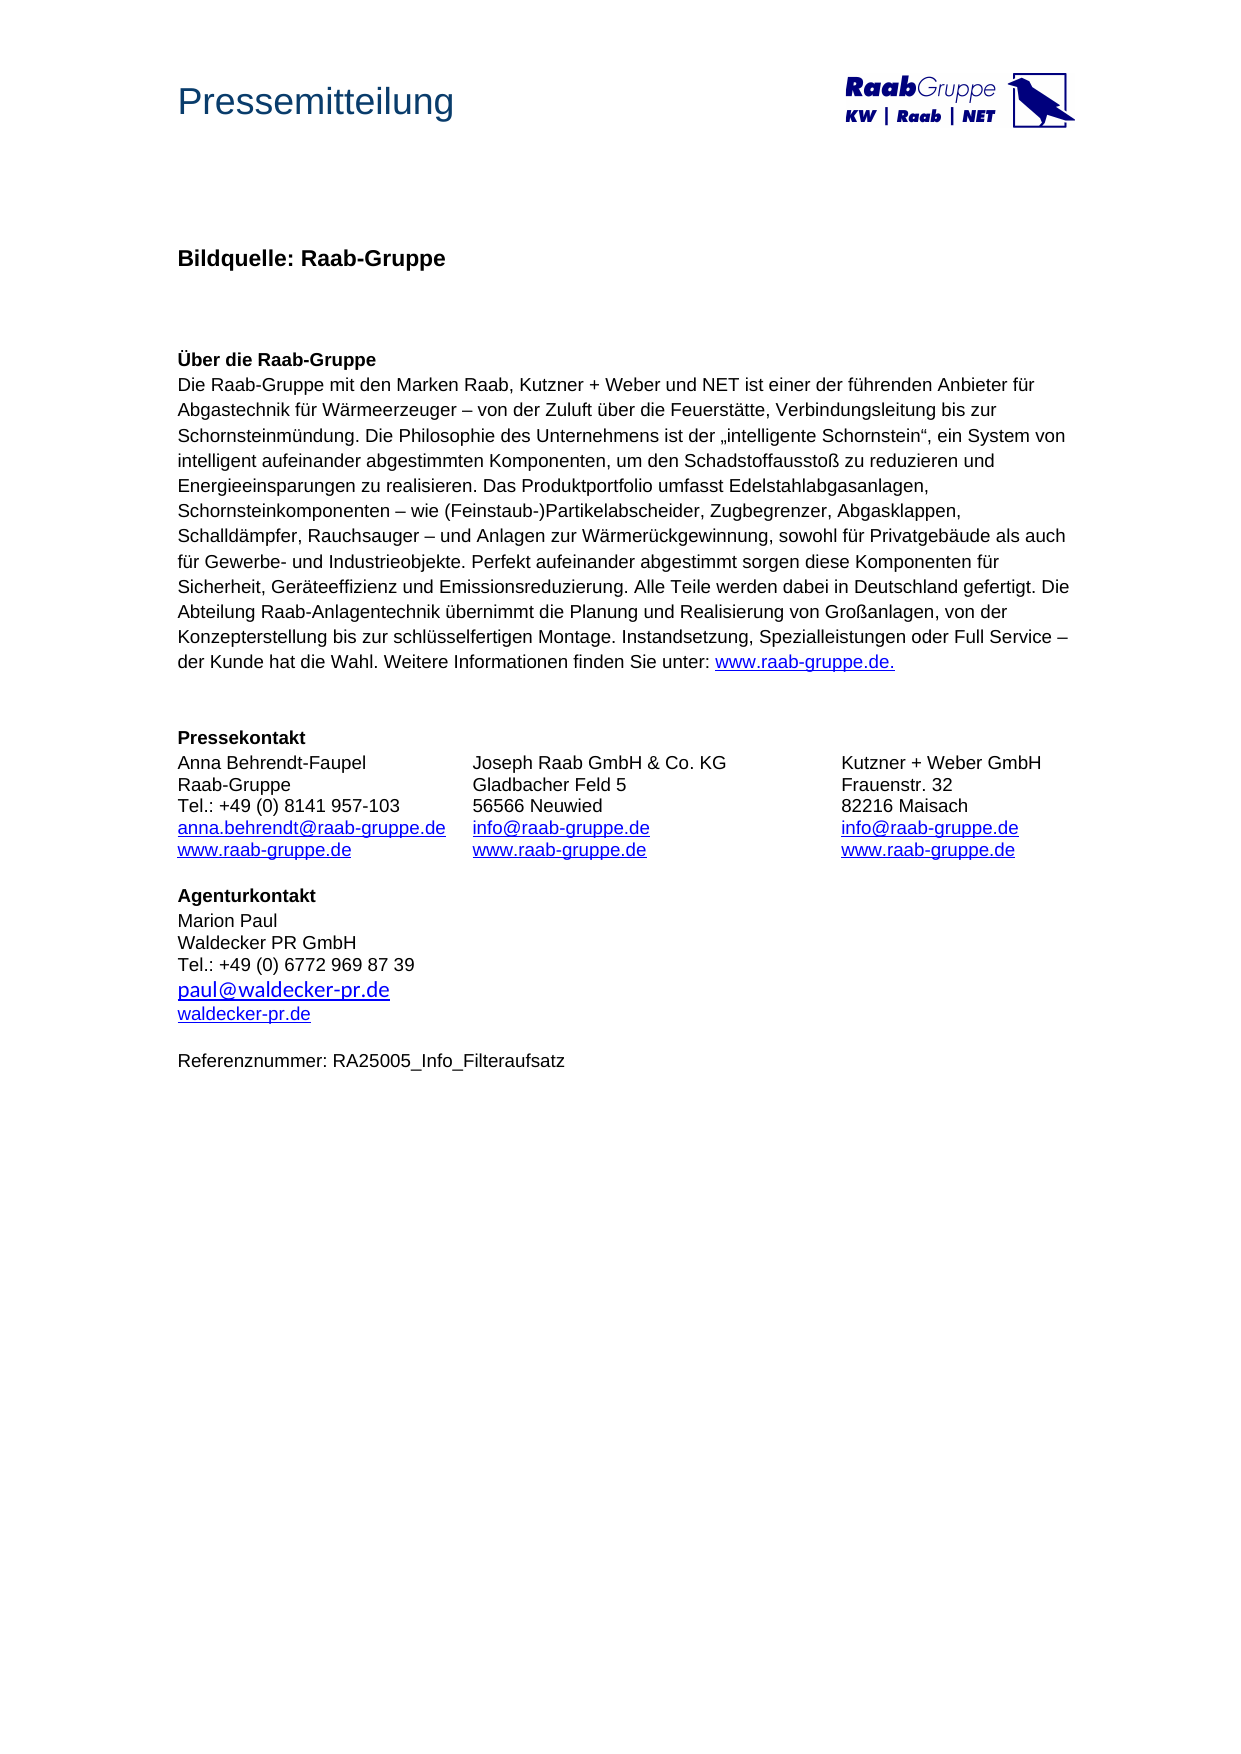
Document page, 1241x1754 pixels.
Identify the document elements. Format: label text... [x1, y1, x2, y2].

text Bildquelle: Raab-Gruppe [177, 236, 1075, 274]
text Referenznummer: RA25005_Info_Filteraufsatz [177, 1050, 1075, 1071]
text Pressekontakt [177, 727, 1075, 748]
text Tel.: +49 (0) 6772 969 87 39 [177, 953, 1075, 975]
text waldecker-pr.de [177, 1003, 1075, 1024]
text Agenturkontakt [177, 885, 1075, 907]
text Anna Behrendt-Faupel Joseph Raab GmbH & Co. KG Kutzner + Weber GmbH [177, 752, 1075, 774]
picture [845, 73, 1075, 128]
text anna.behrendt@raab-gruppe.de info@raab-gruppe.de info@raab-gruppe.de [177, 817, 1075, 838]
text Marion Paul [177, 910, 1075, 932]
text Über die Raab-Gruppe [177, 349, 1075, 370]
text Tel.: +49 (0) 8141 957-103 56566 Neuwied 82216 Maisach [177, 795, 1075, 817]
text paul@waldecker-pr.de [177, 975, 1075, 1003]
text Die Raab-Gruppe mit den Marken Raab, Kutzner + Weber und NET ist einer der führenden Anbieter für Abgastechnik für Wärmeerzeuger – von der Zuluft über die Feuerstätte, Verbindungsleitung bis zur Schornsteinmündung. Die Philosophie des Unternehmens ist der „intelligente Schornstein“, ein System von intelligent aufeinander abgestimmten Komponenten, um den Schadstoffausstoß zu reduzieren und Energieeinsparungen zu realisieren. Das Produktportfolio umfasst Edelstahlabgasanlagen, Schornsteinkomponenten – wie (Feinstaub-)Partikelabscheider, Zugbegrenzer, Abgasklappen, Schalldämpfer, Rauchsauger – und Anlagen zur Wärmerückgewinnung, sowohl für Privatgebäude als auch für Gewerbe- und Industrieobjekte. Perfekt aufeinander abgestimmt sorgen diese Komponenten für Sicherheit, Geräteeffizienz und Emissionsreduzierung. Alle Teile werden dabei in Deutschland gefertigt. Die Abteilung Raab-Anlagentechnik übernimmt die Planung und Realisierung von Großanlagen, von der Konzepterstellung bis zur schlüsselfertigen Montage. Instandsetzung, Spezialleistungen oder Full Service – der Kunde hat die Wahl. Weitere Informationen finden Sie unter: www.raab-gruppe.de. [177, 374, 1075, 673]
text Waldecker PR GmbH [177, 932, 1075, 953]
text Raab-Gruppe Gladbacher Feld 5 Frauenstr. 32 [177, 774, 1075, 795]
text www.raab-gruppe.de www.raab-gruppe.de www.raab-gruppe.de [177, 838, 1075, 860]
